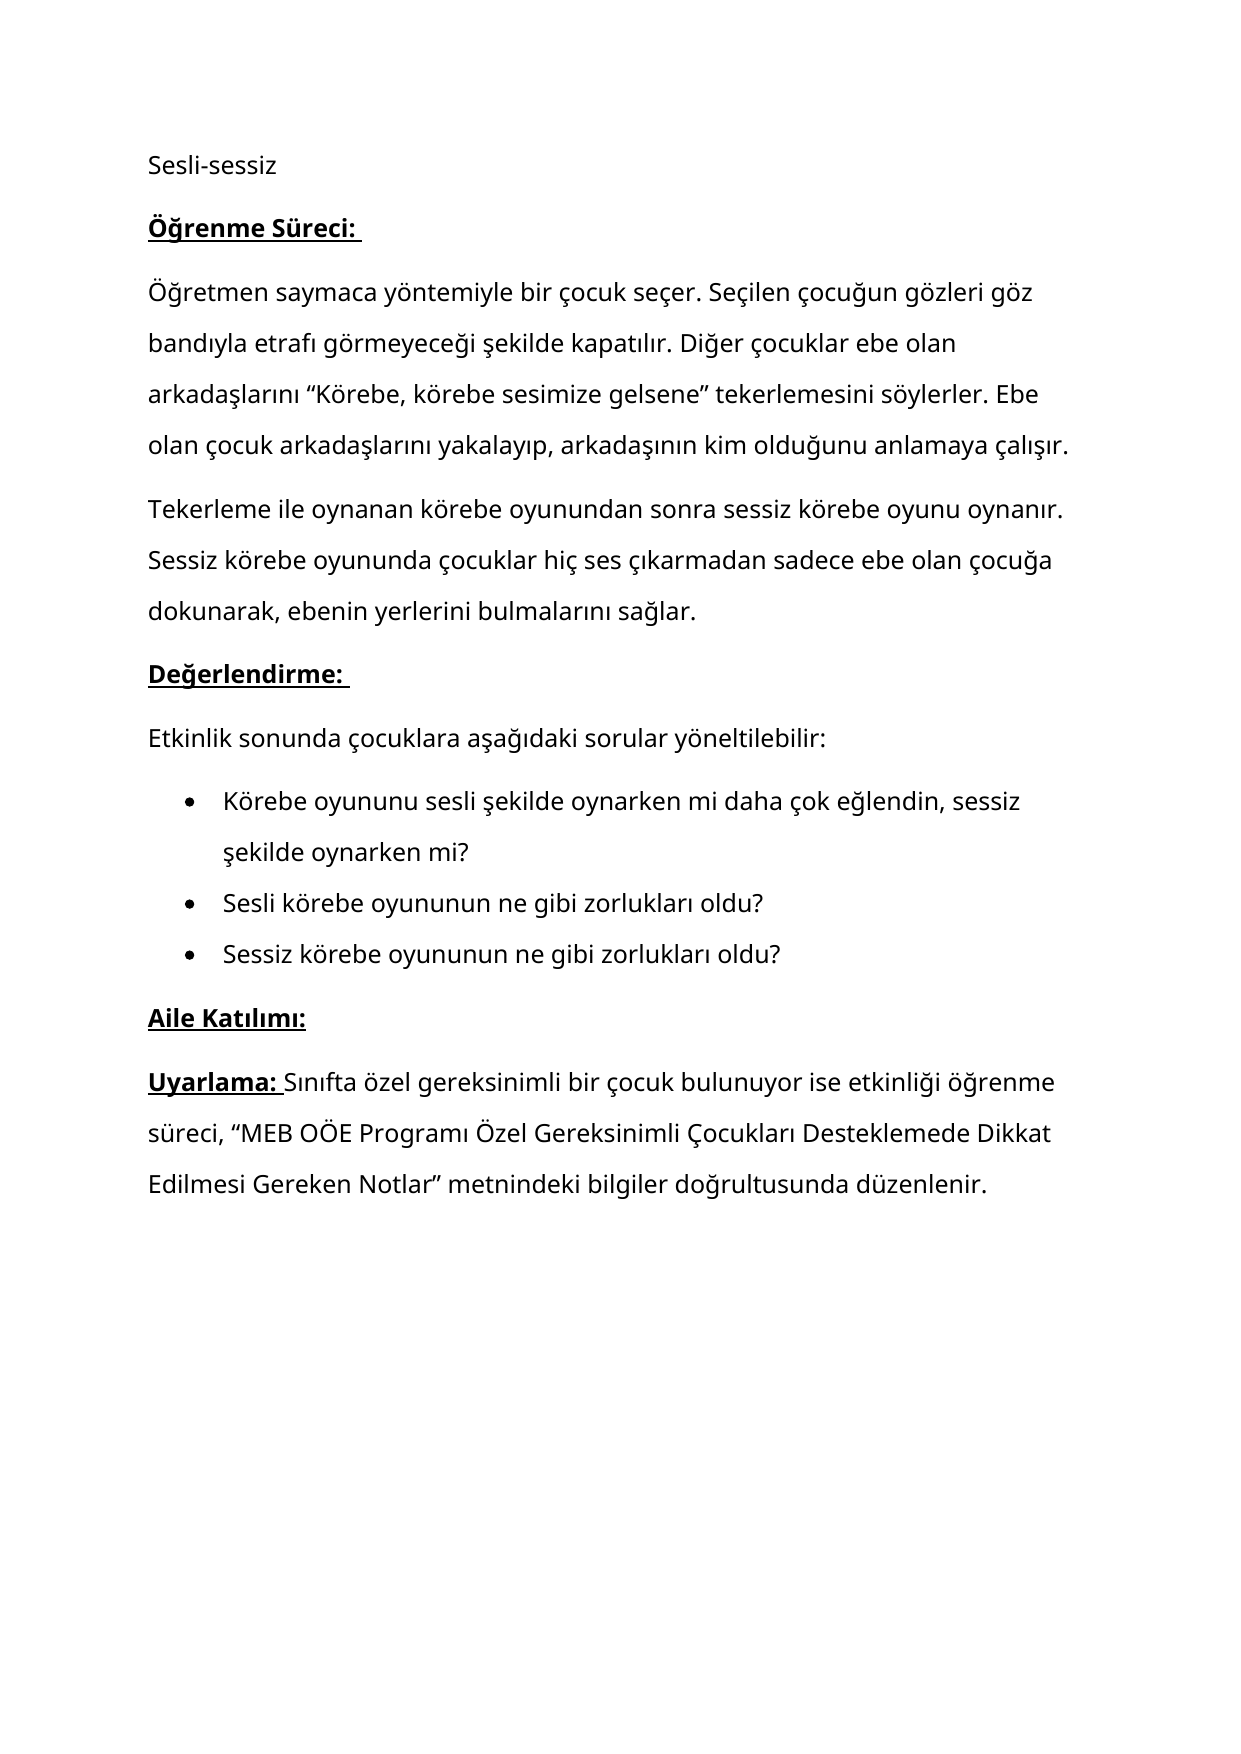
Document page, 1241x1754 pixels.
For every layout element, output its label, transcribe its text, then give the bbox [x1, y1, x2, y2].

text Öğretmen saymaca yöntemiyle bir çocuk seçer. Seçilen çocuğun gözleri göz bandıyla etrafı görmeyeceği şekilde kapatılır. Diğer çocuklar ebe olan arkadaşlarını “Körebe, körebe sesimize gelsene” tekerlemesini söylerler. Ebe olan çocuk arkadaşlarını yakalayıp, arkadaşının kim olduğunu anlamaya çalışır. [148, 275, 1093, 462]
list Sesli körebe oyununun ne gibi zorlukları oldu? [185, 886, 1093, 920]
text Değerlendirme: [148, 657, 1093, 691]
list Körebe oyununu sesli şekilde oynarken mi daha çok eğlendin, sessiz şekilde oynarken mi? [185, 784, 1093, 869]
text Uyarlama: Sınıfta özel gereksinimli bir çocuk bulunuyor ise etkinliği öğrenme süreci, “MEB OÖE Programı Özel Gereksinimli Çocukları Desteklemede Dikkat Edilmesi Gereken Notlar” metnindeki bilgiler doğrultusunda düzenlenir. [148, 1064, 1093, 1200]
text Sesli-sessiz [148, 148, 1093, 182]
text Aile Katılımı: [148, 1001, 1093, 1035]
text Öğrenme Süreci: [148, 211, 1093, 245]
text Etkinlik sonunda çocuklara aşağıdaki sorular yöneltilebilir: [148, 721, 1093, 754]
list Sessiz körebe oyununun ne gibi zorlukları oldu? [185, 937, 1093, 971]
text Tekerleme ile oynanan körebe oyunundan sonra sessiz körebe oyunu oynanır. Sessiz körebe oyununda çocuklar hiç ses çıkarmadan sadece ebe olan çocuğa dokunarak, ebenin yerlerini bulmalarını sağlar. [148, 491, 1093, 627]
